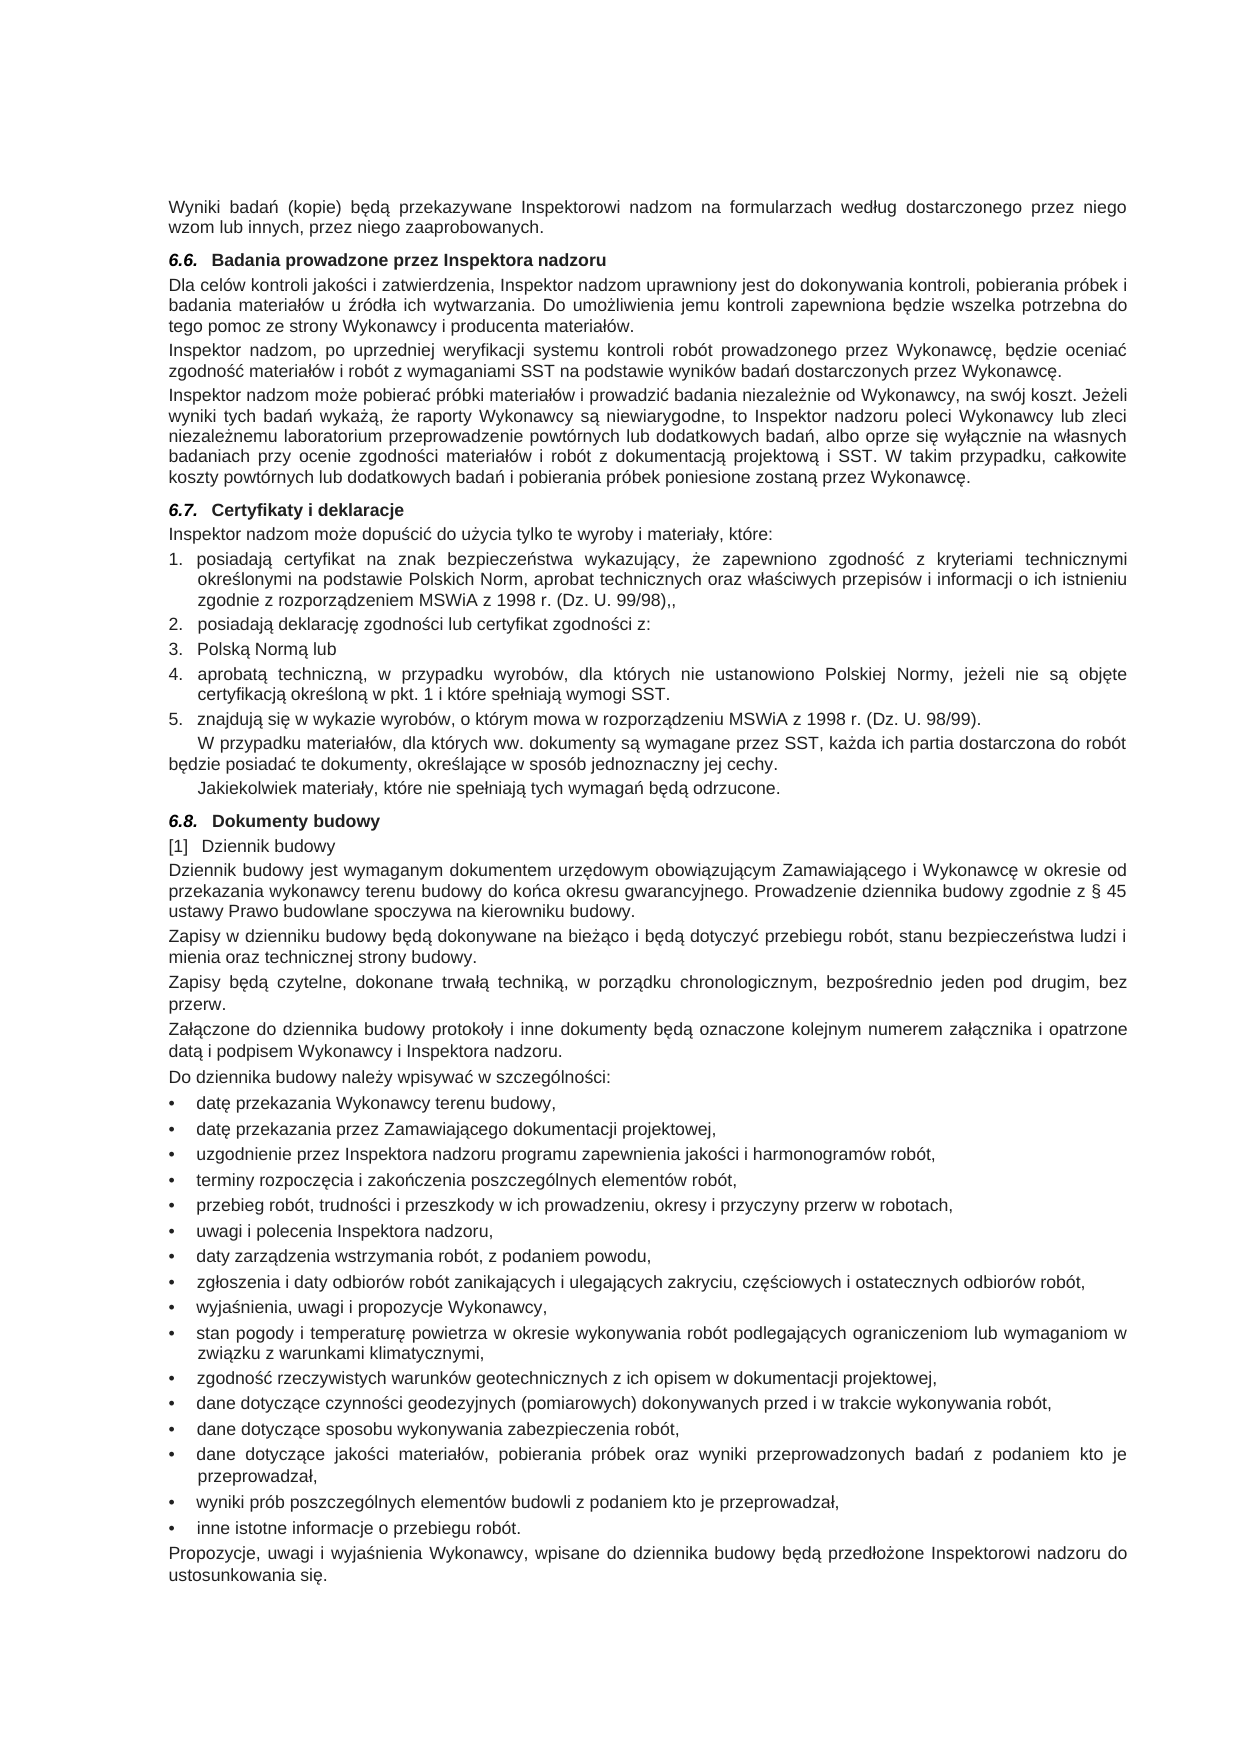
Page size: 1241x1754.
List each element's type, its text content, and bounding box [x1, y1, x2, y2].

list datę przekazania przez Zamawiającego dokumentacji projektowej, [168, 1118, 1128, 1139]
list zgłoszenia i daty odbiorów robót zanikających i ulegających zakryciu, częściowych i ostatecznych odbiorów robót, [168, 1271, 1128, 1292]
text Inspektor nadzom, po uprzedniej weryfikacji systemu kontroli robót prowadzonego przez Wykonawcę, będzie oceniać zgodność materiałów i robót z wymaganiami SST na podstawie wyników badań dostarczonych przez Wykonawcę. [168, 340, 1128, 381]
list uzgodnienie przez Inspektora nadzoru programu zapewnienia jakości i harmonogramów robót, [168, 1144, 1128, 1164]
list wyniki prób poszczególnych elementów budowli z podaniem kto je przeprowadzał, [168, 1492, 1128, 1512]
list Polską Normą lub [168, 639, 1128, 659]
list stan pogody i temperaturę powietrza w okresie wykonywania robót podlegających ograniczeniom lub wymaganiom w związku z warunkami klimatycznymi, [168, 1322, 1128, 1363]
list przebieg robót, trudności i przeszkody w ich prowadzeniu, okresy i przyczyny przerw w robotach, [168, 1195, 1128, 1215]
text Dziennik budowy jest wymaganym dokumentem urzędowym obowiązującym Zamawiającego i Wykonawcę w okresie od przekazania wykonawcy terenu budowy do końca okresu gwarancyjnego. Prowadzenie dziennika budowy zgodnie z § 45 ustawy Prawo budowlane spoczywa na kierowniku budowy. [168, 860, 1128, 921]
list inne istotne informacje o przebiegu robót. [168, 1518, 1128, 1538]
list dane dotyczące jakości materiałów, pobierania próbek oraz wyniki przeprowadzonych badań z podaniem kto je przeprowadzał, [168, 1444, 1128, 1486]
list zgodność rzeczywistych warunków geotechnicznych z ich opisem w dokumentacji projektowej, [168, 1367, 1128, 1388]
text Załączone do dziennika budowy protokoły i inne dokumenty będą oznaczone kolejnym numerem załącznika i opatrzone datą i podpisem Wykonawcy i Inspektora nadzoru. [168, 1019, 1128, 1061]
text Wyniki badań (kopie) będą przekazywane Inspektorowi nadzom na formularzach według dostarczonego przez niego wzom lub innych, przez niego zaaprobowanych. [168, 197, 1128, 237]
text Zapisy w dzienniku budowy będą dokonywane na bieżąco i będą dotyczyć przebiegu robót, stanu bezpieczeństwa ludzi i mienia oraz technicznej strony budowy. [168, 925, 1128, 967]
text Jakiekolwiek materiały, które nie spełniają tych wymagań będą odrzucone. [168, 778, 1128, 798]
text Inspektor nadzom może dopuścić do użycia tylko te wyroby i materiały, które: [168, 524, 1128, 544]
list Certyfikaty i deklaracje [168, 499, 1128, 520]
text Do dziennika budowy należy wpisywać w szczególności: [168, 1067, 1128, 1088]
list uwagi i polecenia Inspektora nadzoru, [168, 1220, 1128, 1241]
list Dokumenty budowy [168, 811, 1128, 831]
text Dla celów kontroli jakości i zatwierdzenia, Inspektor nadzom uprawniony jest do dokonywania kontroli, pobierania próbek i badania materiałów u źródła ich wytwarzania. Do umożliwienia jemu kontroli zapewniona będzie wszelka potrzebna do tego pomoc ze strony Wykonawcy i producenta materiałów. [168, 274, 1128, 336]
list wyjaśnienia, uwagi i propozycje Wykonawcy, [168, 1297, 1128, 1317]
text Zapisy będą czytelne, dokonane trwałą techniką, w porządku chronologicznym, bezpośrednio jeden pod drugim, bez przerw. [168, 972, 1128, 1014]
list aprobatą techniczną, w przypadku wyrobów, dla których nie ustanowiono Polskiej Normy, jeżeli nie są objęte certyfikacją określoną w pkt. 1 i które spełniają wymogi SST. [168, 663, 1128, 704]
list posiadają certyfikat na znak bezpieczeństwa wykazujący, że zapewniono zgodność z kryteriami technicznymi określonymi na podstawie Polskich Norm, aprobat technicznych oraz właściwych przepisów i informacji o ich istnieniu zgodnie z rozporządzeniem MSWiA z 1998 r. (Dz. U. 99/98),, [168, 549, 1128, 610]
list posiadają deklarację zgodności lub certyfikat zgodności z: [168, 614, 1128, 634]
list datę przekazania Wykonawcy terenu budowy, [168, 1093, 1128, 1113]
list daty zarządzenia wstrzymania robót, z podaniem powodu, [168, 1246, 1128, 1266]
text W przypadku materiałów, dla których ww. dokumenty są wymagane przez SST, każda ich partia dostarczona do robót będzie posiadać te dokumenty, określające w sposób jednoznaczny jej cechy. [168, 733, 1128, 774]
list dane dotyczące czynności geodezyjnych (pomiarowych) dokonywanych przed i w trakcie wykonywania robót, [168, 1393, 1128, 1413]
list terminy rozpoczęcia i zakończenia poszczególnych elementów robót, [168, 1169, 1128, 1190]
list Dziennik budowy [168, 835, 1128, 856]
list dane dotyczące sposobu wykonywania zabezpieczenia robót, [168, 1418, 1128, 1439]
text Inspektor nadzom może pobierać próbki materiałów i prowadzić badania niezależnie od Wykonawcy, na swój koszt. Jeżeli wyniki tych badań wykażą, że raporty Wykonawcy są niewiarygodne, to Inspektor nadzoru poleci Wykonawcy lub zleci niezależnemu laboratorium przeprowadzenie powtórnych lub dodatkowych badań, albo oprze się wyłącznie na własnych badaniach przy ocenie zgodności materiałów i robót z dokumentacją projektową i SST. W takim przypadku, całkowite koszty powtórnych lub dodatkowych badań i pobierania próbek poniesione zostaną przez Wykonawcę. [168, 385, 1128, 487]
text Propozycje, uwagi i wyjaśnienia Wykonawcy, wpisane do dziennika budowy będą przedłożone Inspektorowi nadzoru do ustosunkowania się. [168, 1543, 1128, 1585]
list Badania prowadzone przez Inspektora nadzoru [168, 250, 1128, 270]
list znajdują się w wykazie wyrobów, o którym mowa w rozporządzeniu MSWiA z 1998 r. (Dz. U. 98/99). [168, 708, 1128, 729]
